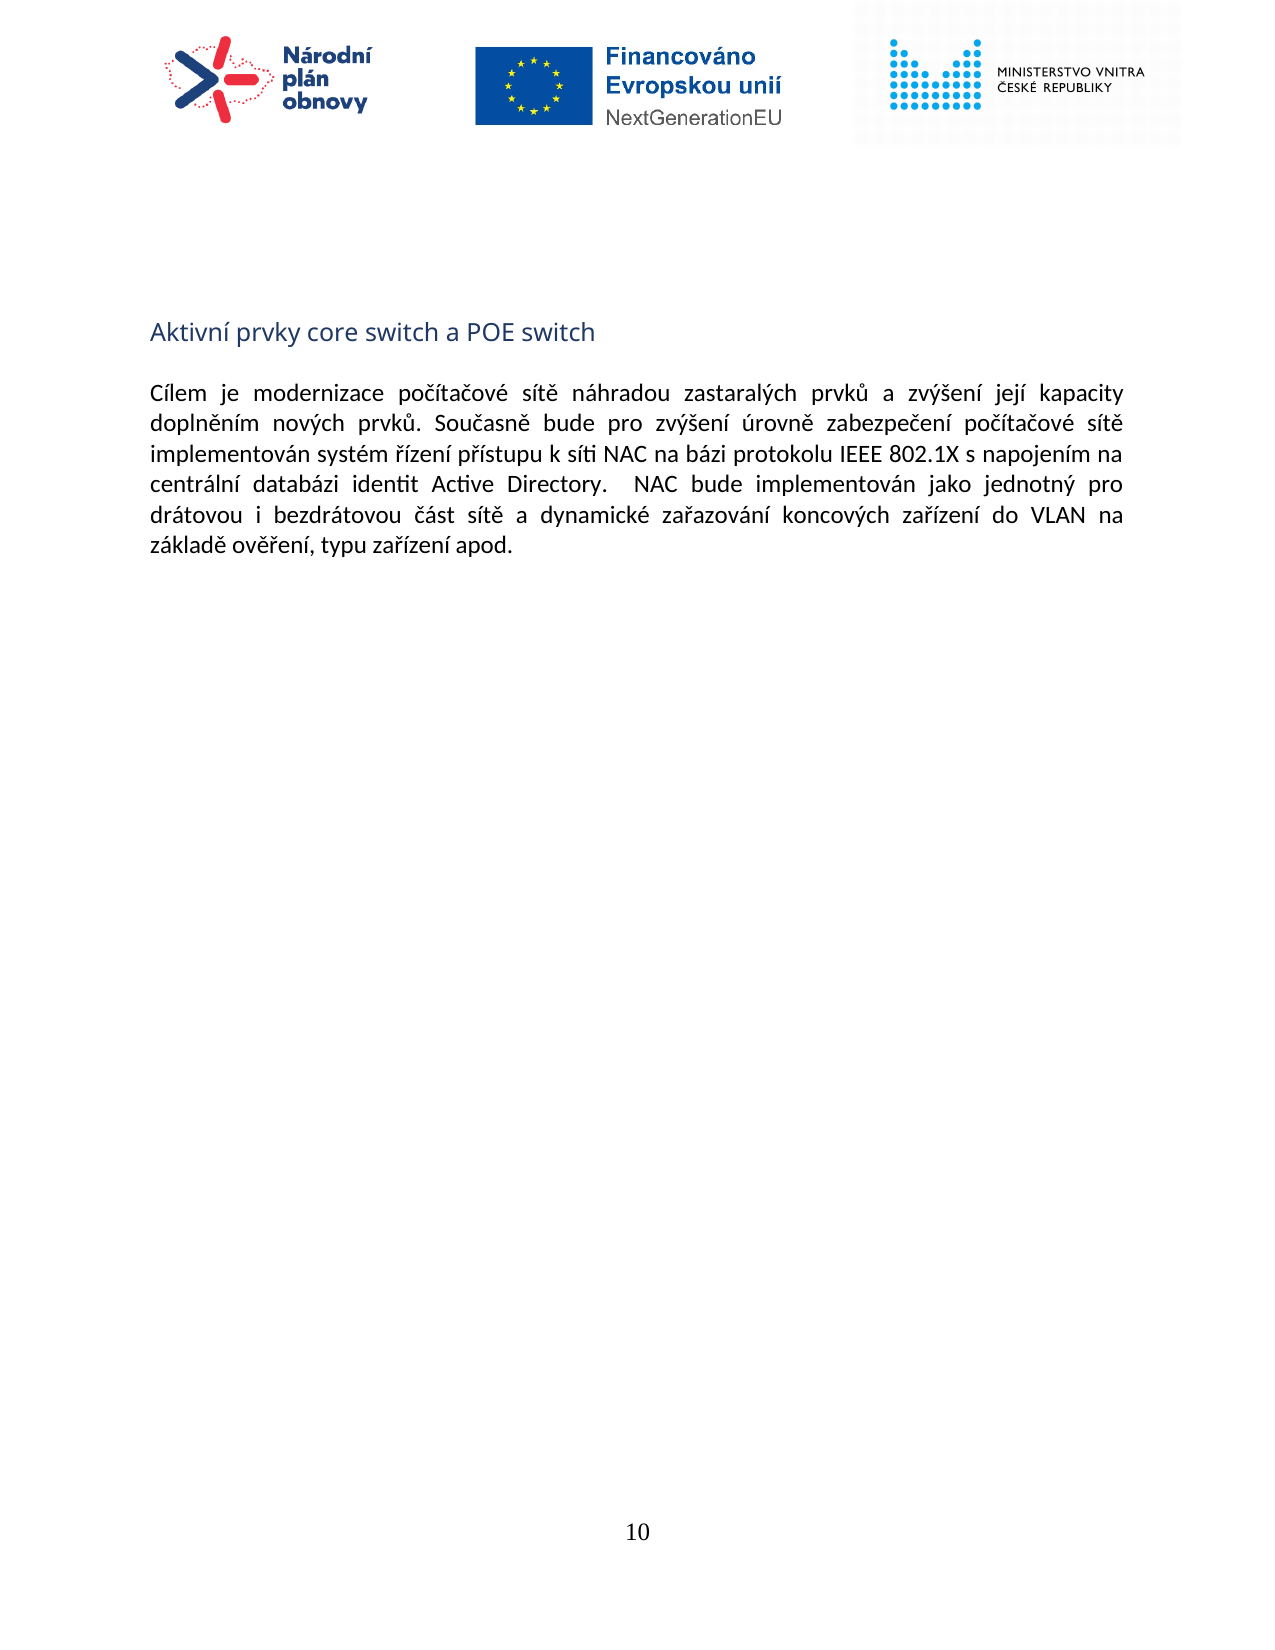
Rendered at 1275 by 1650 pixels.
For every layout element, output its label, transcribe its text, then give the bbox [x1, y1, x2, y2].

text Cílem je modernizace počítačové sítě náhradou zastaralých prvků a zvýšení její kapacity doplněním nových prvků. Současně bude pro zvýšení úrovně zabezpečení počítačové sítě implementován systém řízení přístupu k síti NAC na bázi protokolu IEEE 802.1X s napojením na centrální databázi identit Active Directory. NAC bude implementován jako jednotný pro drátovou i bezdrátovou část sítě a dynamické zařazování koncových zařízení do VLAN na základě ověření, typu zařízení apod. [150, 377, 1125, 560]
picture [151, 26, 390, 134]
picture [466, 34, 804, 135]
subtitle Aktivní prvky core switch a POE switch [150, 314, 1125, 348]
picture [852, 1, 1183, 148]
